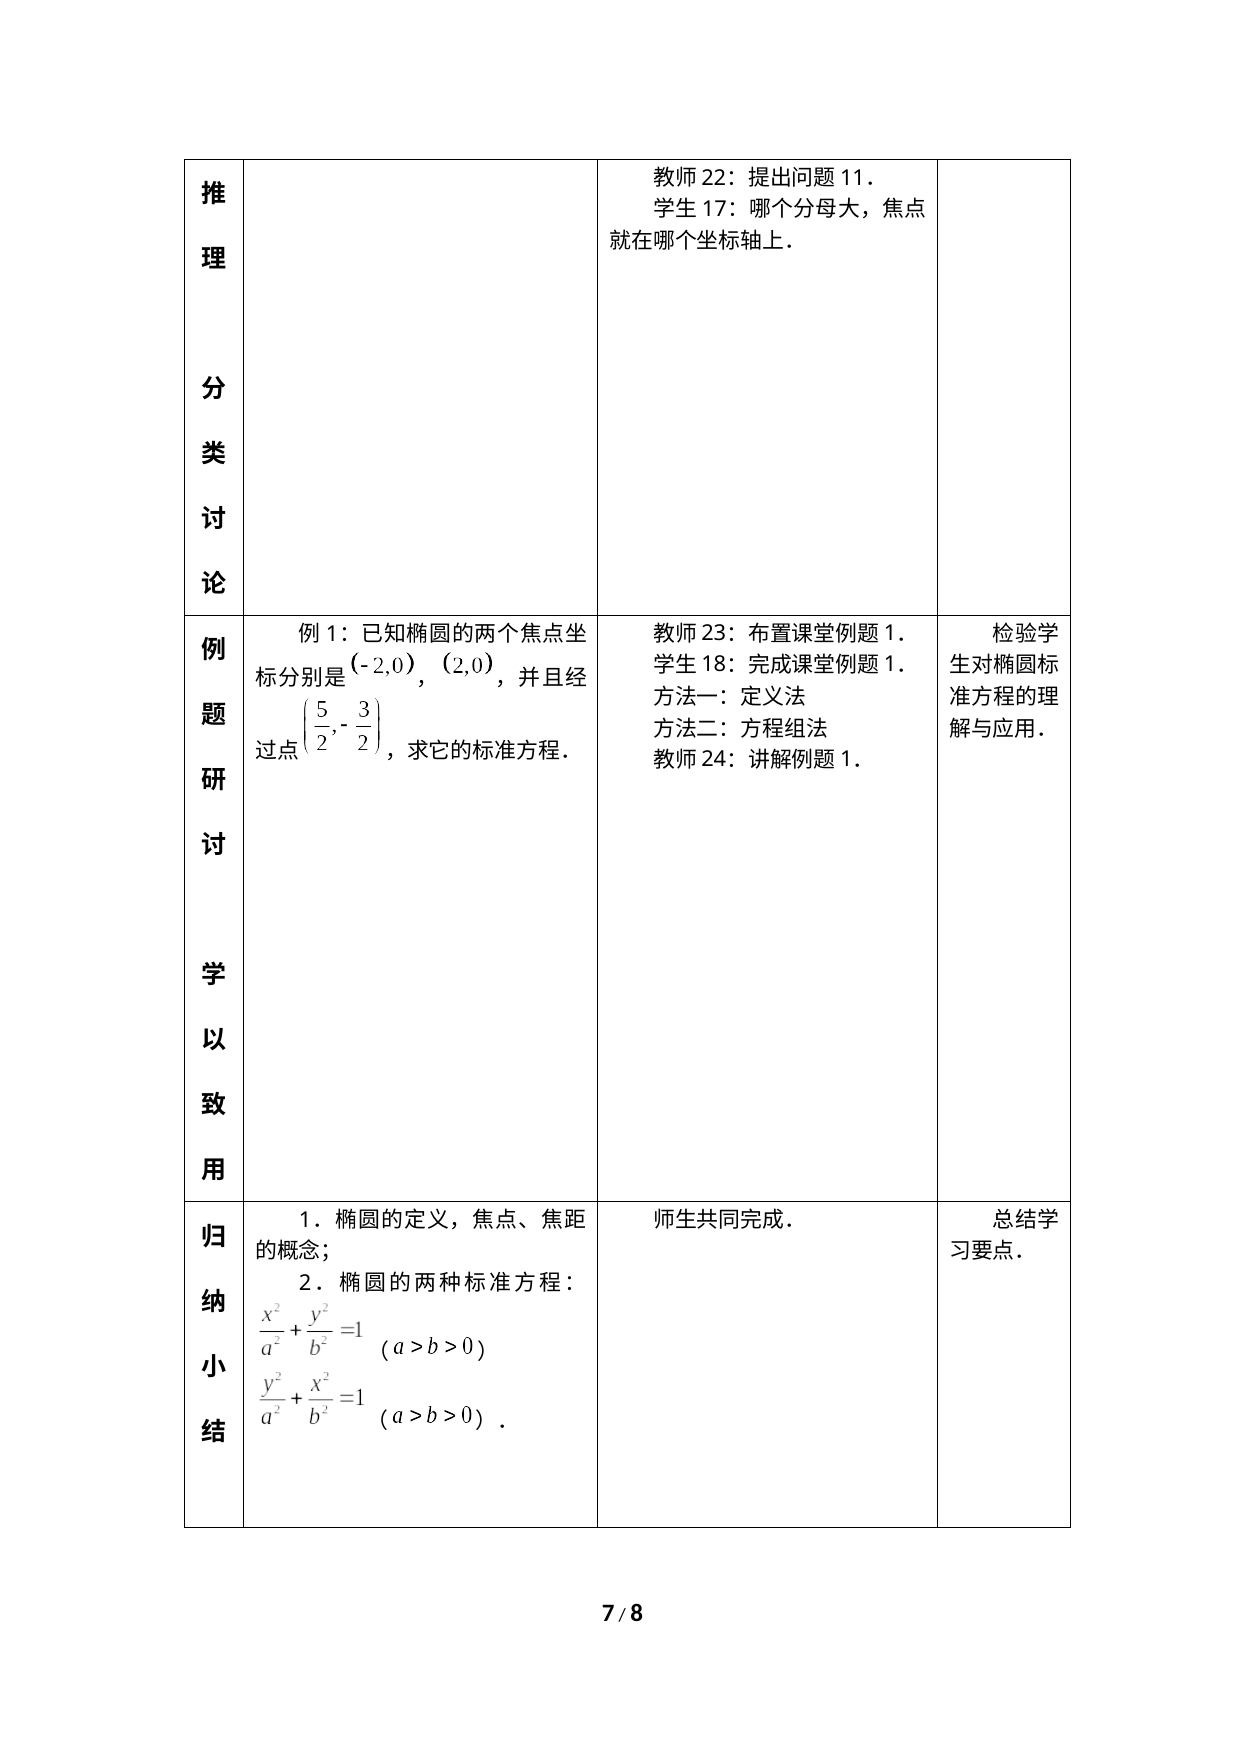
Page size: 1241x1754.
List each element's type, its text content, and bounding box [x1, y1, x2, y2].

table_cell 师生共同完成． [598, 1202, 937, 1527]
table_cell 例题研讨 学以致用 [185, 616, 243, 1201]
table_cell 检验学生对椭圆标准方程的理解与应用． [938, 616, 1070, 1201]
table_cell 例1：已知椭圆的两个焦点坐标分别是，，并且经过点，求它的标准方程． [244, 616, 597, 1201]
table_cell 教师23：布置课堂例题1． 学生18：完成课堂例题1． 方法一：定义法 方法二：方程组法 教师24：讲解例题1． [598, 616, 937, 1201]
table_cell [598, 160, 937, 614]
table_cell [938, 160, 1070, 614]
table_cell 类比推理 分类讨论 [185, 160, 243, 614]
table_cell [244, 160, 597, 614]
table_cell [244, 1202, 597, 1527]
table_cell 总结学习要点． [938, 1202, 1070, 1527]
table_cell 归纳小结 明晰重点 [185, 1202, 243, 1527]
